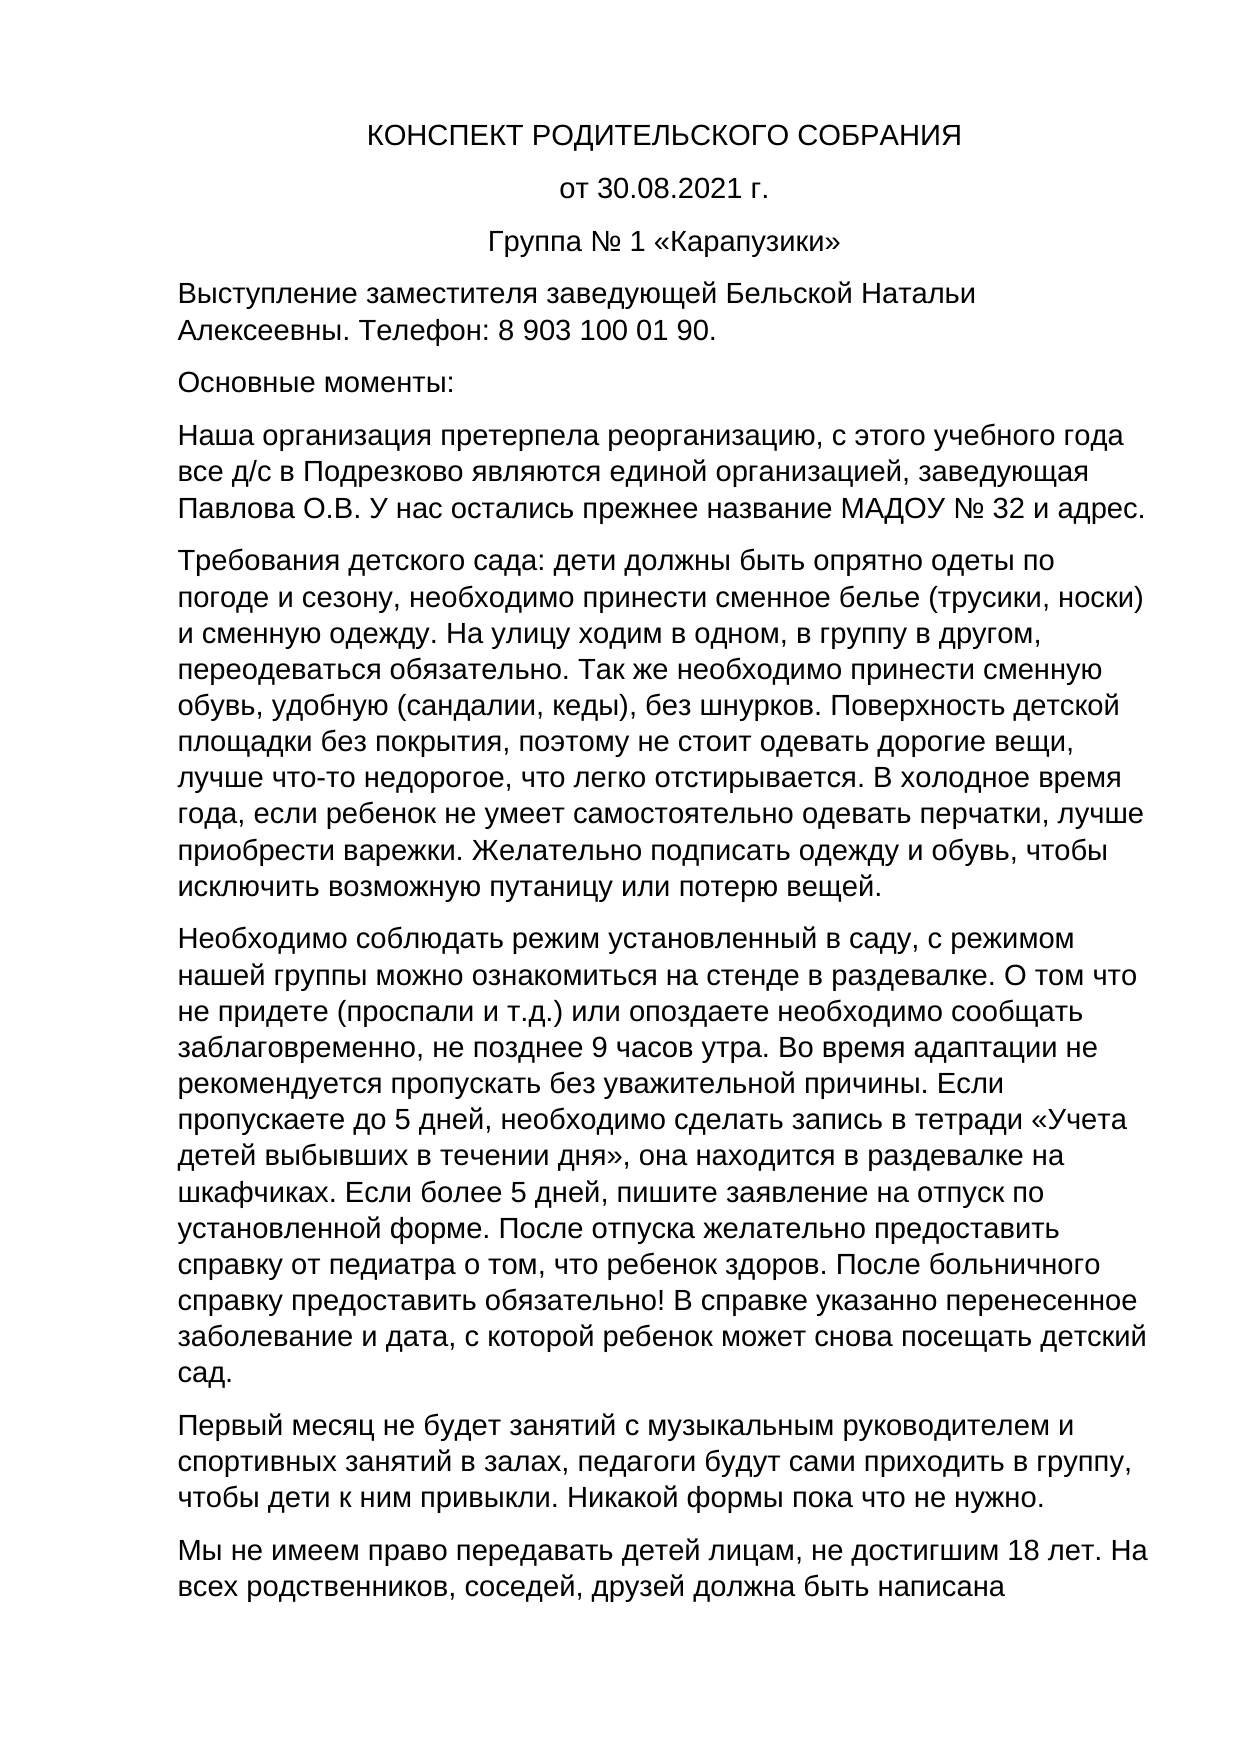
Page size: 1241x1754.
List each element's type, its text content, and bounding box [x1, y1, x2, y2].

text Требования детского сада: дети должны быть опрятно одеты по погоде и сезону, необходимо принести сменное белье (трусики, носки) и сменную одежду. На улицу ходим в одном, в группу в другом, переодеваться обязательно. Так же необходимо принести сменную обувь, удобную (сандалии, кеды), без шнурков. Поверхность детской площадки без покрытия, поэтому не стоит одевать дорогие вещи, лучше что-то недорогое, что легко отстирывается. В холодное время года, если ребенок не умеет самостоятельно одевать перчатки, лучше приобрести варежки. Желательно подписать одежду и обувь, чтобы исключить возможную путаницу или потерю вещей. [177, 543, 1152, 902]
text Основные моменты: [177, 366, 1152, 399]
text Первый месяц не будет занятий с музыкальным руководителем и спортивных занятий в залах, педагоги будут сами приходить в группу, чтобы дети к ним привыкли. Никакой формы пока что не нужно. [177, 1408, 1152, 1514]
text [177, 1533, 1152, 1603]
text Наша организация претерпела реорганизацию, с этого учебного года все д/с в Подрезково являются единой организацией, заведующая Павлова О.В. У нас остались прежнее название МАДОУ № 32 и адрес. [177, 418, 1152, 524]
text Необходимо соблюдать режим установленный в саду, с режимом нашей группы можно ознакомиться на стенде в раздевалке. О том что не придете (проспали и т.д.) или опоздаете необходимо сообщать заблаговременно, не позднее 9 часов утра. Во время адаптации не рекомендуется пропускать без уважительной причины. Если пропускаете до 5 дней, необходимо сделать запись в тетради «Учета детей выбывших в течении дня», она находится в раздевалке на шкафчиках. Если более 5 дней, пишите заявление на отпуск по установленной форме. После отпуска желательно предоставить справку от педиатра о том, что ребенок здоров. После больничного справку предоставить обязательно! В справке указанно перенесенное заболевание и дата, с которой ребенок может снова посещать детский сад. [177, 922, 1152, 1389]
text Выступление заместителя заведующей Бельской Натальи Алексеевны. Телефон: 8 903 100 01 90. [177, 277, 1152, 346]
text Группа № 1 «Карапузики» [177, 224, 1152, 257]
text КОНСПЕКТ РОДИТЕЛЬСКОГО СОБРАНИЯ [177, 118, 1152, 152]
text от 30.08.2021 г. [177, 171, 1152, 204]
